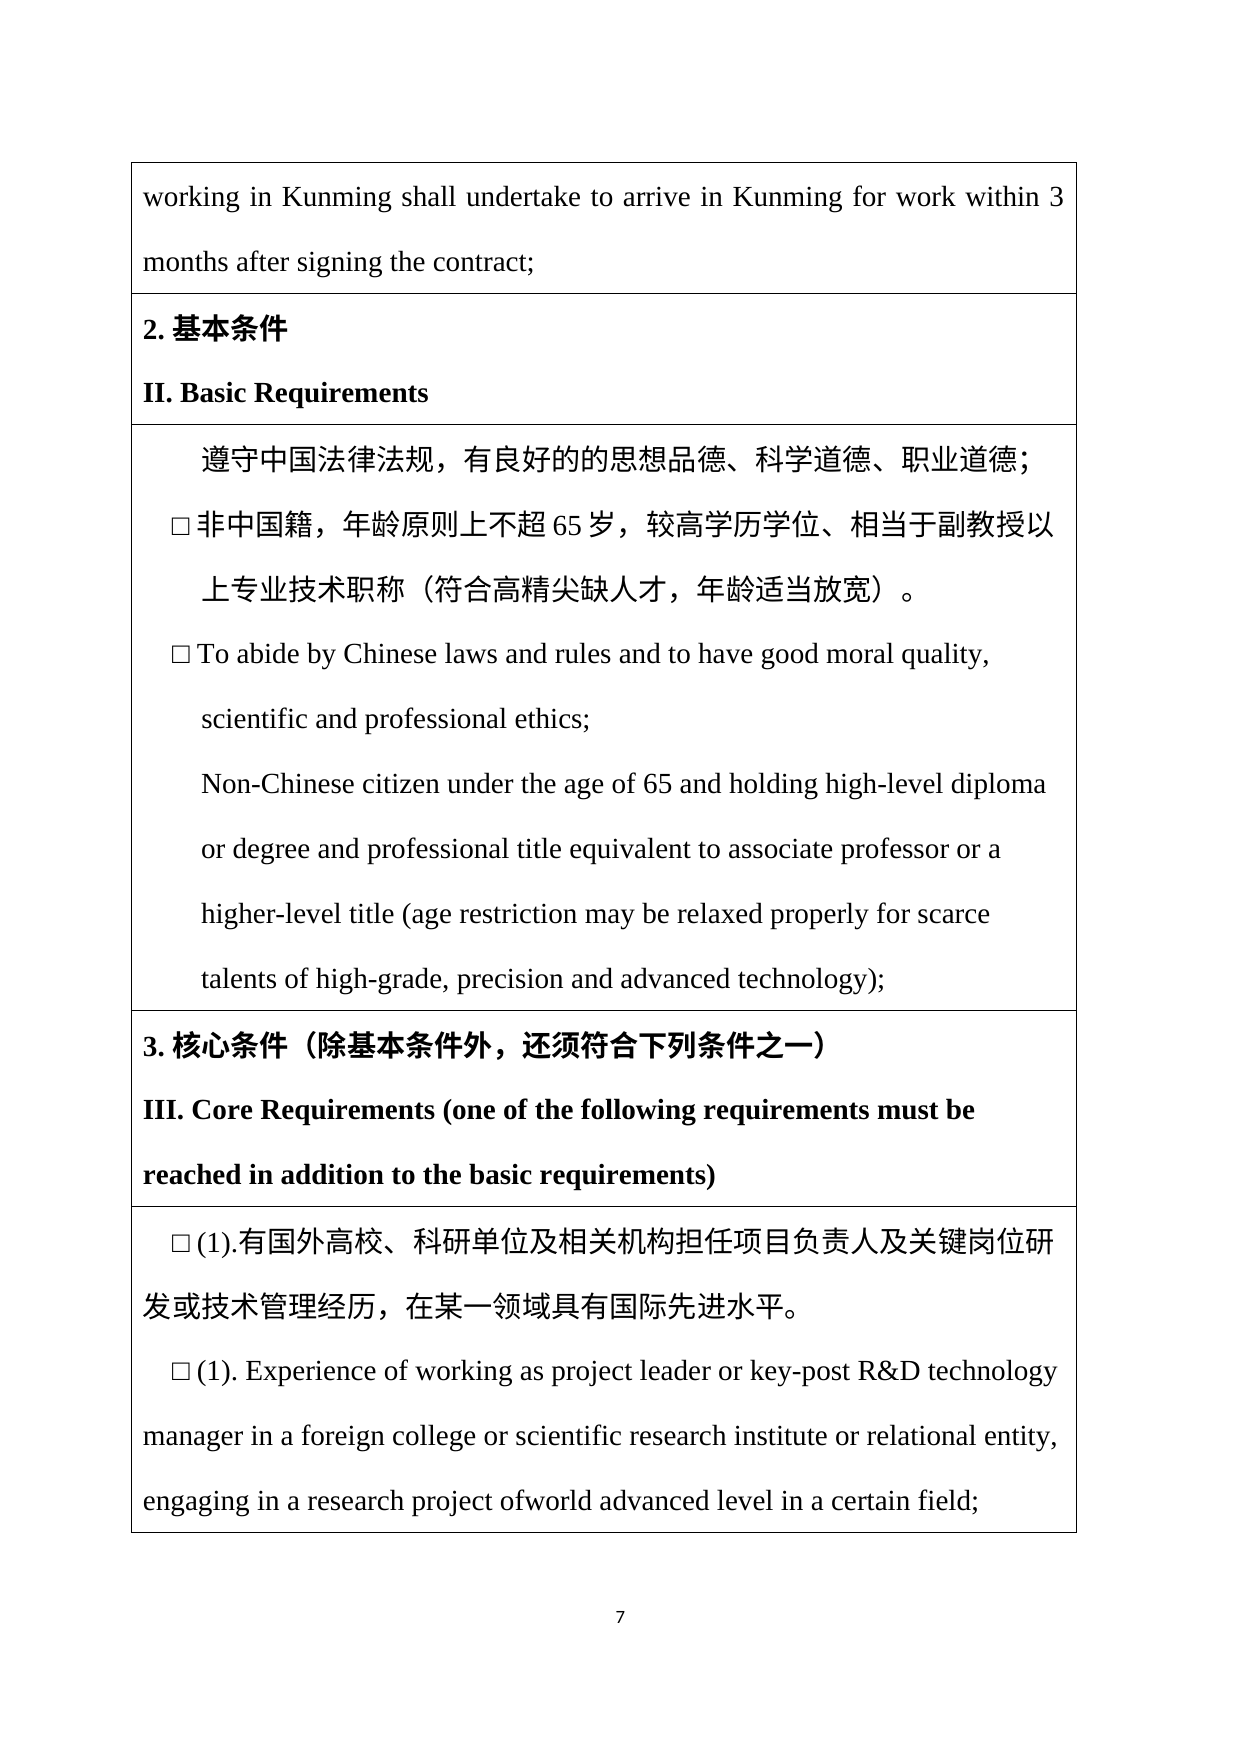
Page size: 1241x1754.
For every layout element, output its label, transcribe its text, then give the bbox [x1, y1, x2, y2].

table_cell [132, 163, 1076, 293]
table_cell 核心条件（除基本条件外，还须符合下列条件之一） III. Core Requirements (one of the following requirements must be reached in addition to the basic requirements) [132, 1011, 1076, 1206]
table_cell □ (1).有国外高校、科研单位及相关机构担任项目负责人及关键岗位研发或技术管理经历，在某一领域具有国际先进水平。 □ (1). Experience of working as project leader or key-post R&D technology manager in a foreign college or scientific research institute or relational entity, engaging in a research project ofworld advanced level in a certain field; [132, 1207, 1076, 1532]
table_cell 遵守中国法律法规，有良好的的思想品德、科学道德、职业道德； □ 非中国籍，年龄原则上不超65岁，较高学历学位、相当于副教授以上专业技术职称（符合高精尖缺人才，年龄适当放宽）。 □ To abide by Chinese laws and rules and to have good moral quality, scientific and professional ethics; Non-Chinese citizen under the age of 65 and holding high-level diploma or degree and professional title equivalent to associate professor or a higher-level title (age restriction may be relaxed properly for scarce talents of high-grade, precision and advanced technology); [132, 425, 1076, 1010]
table_cell 基本条件 II. Basic Requirements [132, 294, 1076, 424]
